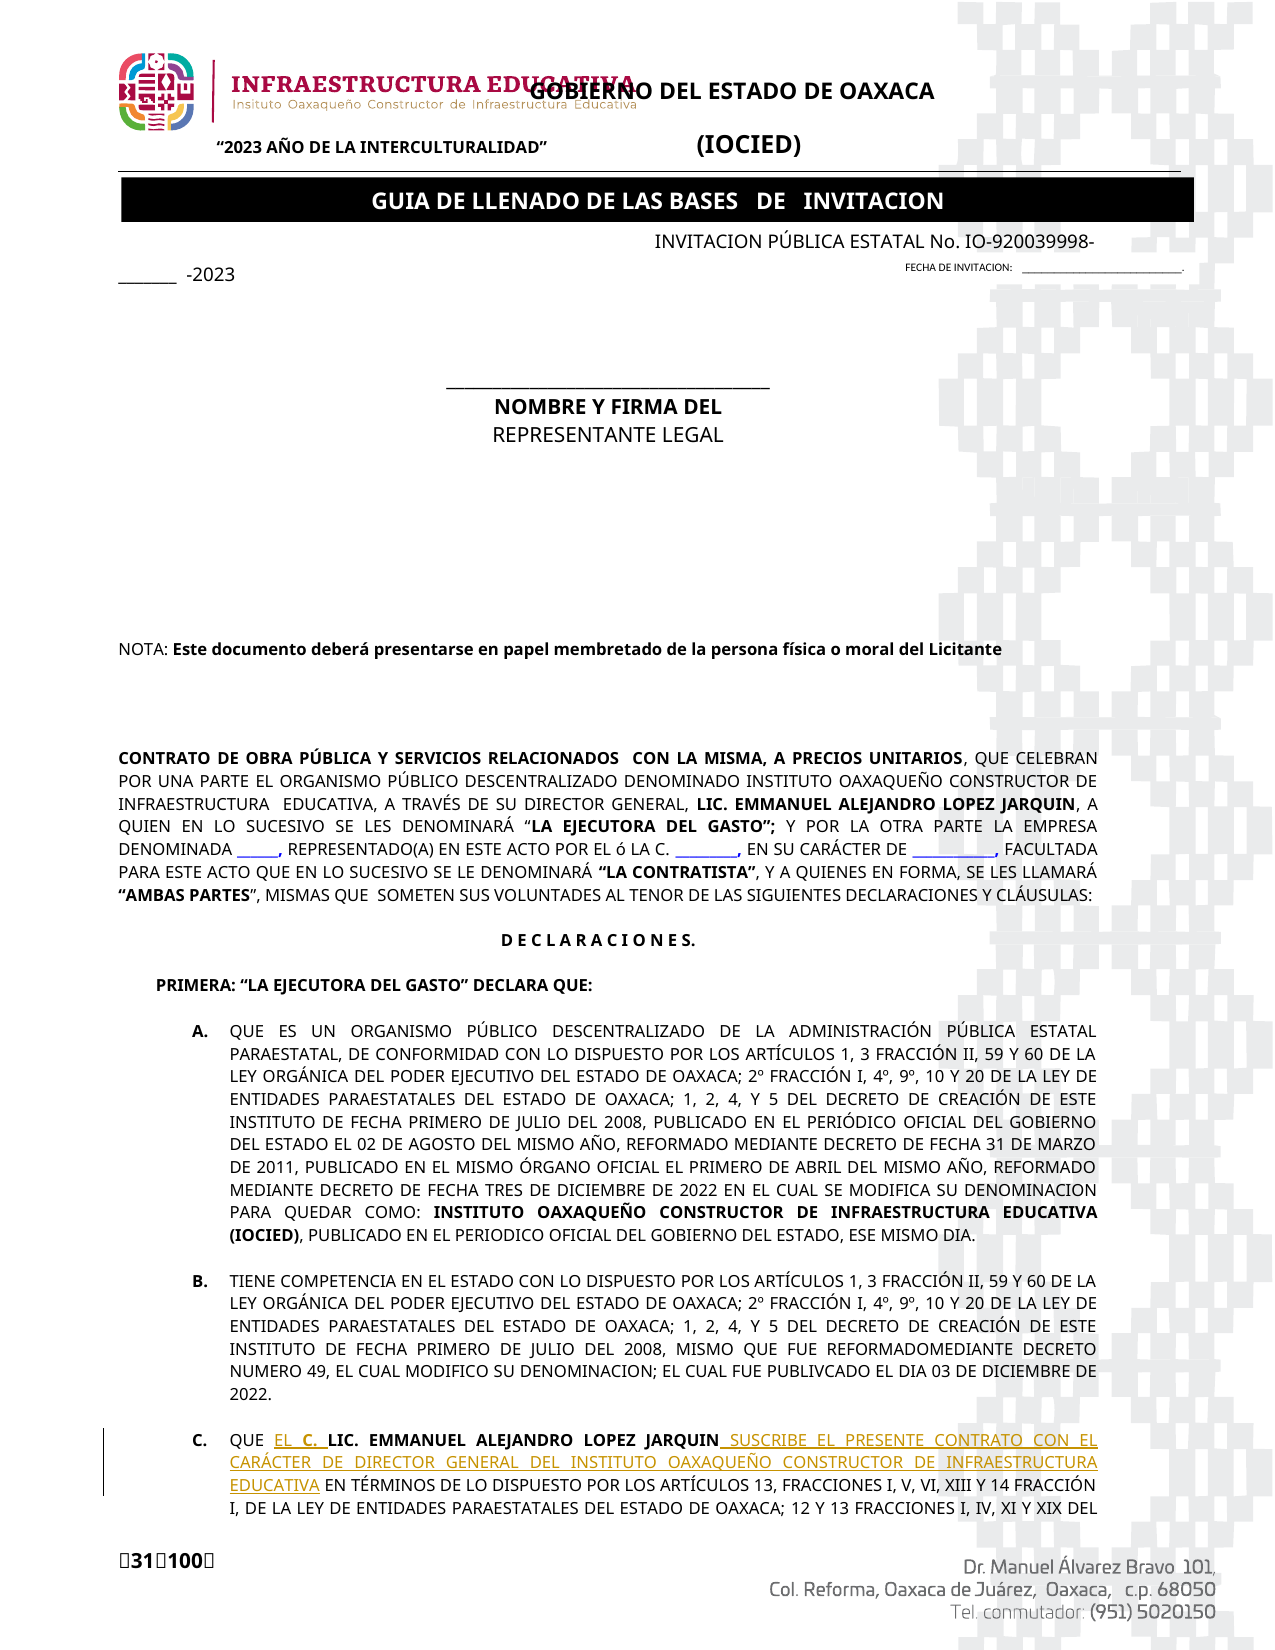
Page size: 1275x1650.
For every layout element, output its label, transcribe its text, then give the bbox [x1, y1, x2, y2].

list QUE ES UN ORGANISMO PÚBLICO DESCENTRALIZADO DE LA ADMINISTRACIÓN PÚBLICA ESTATAL PARAESTATAL, DE CONFORMIDAD CON LO DISPUESTO POR LOS ARTÍCULOS 1, 3 FRACCIÓN II, 59 Y 60 DE LA LEY ORGÁNICA DEL PODER EJECUTIVO DEL ESTADO DE OAXACA; 2º FRACCIÓN I, 4º, 9º, 10 Y 20 DE LA LEY DE ENTIDADES PARAESTATALES DEL ESTADO DE OAXACA; 1, 2, 4, Y 5 DEL DECRETO DE CREACIÓN DE ESTE INSTITUTO DE FECHA PRIMERO DE JULIO DEL 2008, PUBLICADO EN EL PERIÓDICO OFICIAL DEL GOBIERNO DEL ESTADO EL 02 DE AGOSTO DEL MISMO AÑO, REFORMADO MEDIANTE DECRETO DE FECHA 31 DE MARZO DE 2011, PUBLICADO EN EL MISMO ÓRGANO OFICIAL EL PRIMERO DE ABRIL DEL MISMO AÑO, REFORMADO MEDIANTE DECRETO DE FECHA TRES DE DICIEMBRE DE 2022 EN EL CUAL SE MODIFICA SU DENOMINACION PARA QUEDAR COMO: INSTITUTO OAXAQUEÑO CONSTRUCTOR DE INFRAESTRUCTURA EDUCATIVA (IOCIED), PUBLICADO EN EL PERIODICO OFICIAL DEL GOBIERNO DEL ESTADO, ESE MISMO DIA. [192, 1019, 1098, 1247]
text NOTA: Este documento deberá presentarse en papel membretado de la persona física o moral del Licitante [118, 638, 1098, 661]
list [192, 1428, 1098, 1519]
text CONTRATO DE OBRA PÚBLICA Y SERVICIOS RELACIONADOS CON LA MISMA, A PRECIOS UNITARIOS, QUE CELEBRAN POR UNA PARTE EL ORGANISMO PÚBLICO DESCENTRALIZADO DENOMINADO INSTITUTO OAXAQUEÑO CONSTRUCTOR DE INFRAESTRUCTURA EDUCATIVA, A TRAVÉS DE SU DIRECTOR GENERAL, LIC. EMMANUEL ALEJANDRO LOPEZ JARQUIN, A QUIEN EN LO SUCESIVO SE LES DENOMINARÁ “LA EJECUTORA DEL GASTO”; Y POR LA OTRA PARTE LA EMPRESA DENOMINADA ______, REPRESENTADO(A) EN ESTE ACTO POR EL ó LA C. _________, EN SU CARÁCTER DE ____________, FACULTADA PARA ESTE ACTO QUE EN LO SUCESIVO SE LE DENOMINARÁ “LA CONTRATISTA”, Y A QUIENES EN FORMA, SE LES LLAMARÁ “AMBAS PARTES”, MISMAS QUE SOMETEN SUS VOLUNTADES AL TENOR DE LAS SIGUIENTES DECLARACIONES Y CLÁUSULAS: [118, 747, 1098, 906]
text D E C L A R A C I O N E S. [118, 929, 1078, 951]
text REPRESENTANTE LEGAL [118, 421, 1098, 449]
text ___________________________________ [118, 364, 1098, 392]
text NOMBRE Y FIRMA DEL [118, 392, 1098, 421]
text PRIMERA: “LA EJECUTORA DEL GASTO” DECLARA QUE: [156, 974, 1063, 997]
list TIENE COMPETENCIA EN EL ESTADO CON LO DISPUESTO POR LOS ARTÍCULOS 1, 3 FRACCIÓN II, 59 Y 60 DE LA LEY ORGÁNICA DEL PODER EJECUTIVO DEL ESTADO DE OAXACA; 2º FRACCIÓN I, 4º, 9º, 10 Y 20 DE LA LEY DE ENTIDADES PARAESTATALES DEL ESTADO DE OAXACA; 1, 2, 4, Y 5 DEL DECRETO DE CREACIÓN DE ESTE INSTITUTO DE FECHA PRIMERO DE JULIO DEL 2008, MISMO QUE FUE REFORMADOMEDIANTE DECRETO NUMERO 49, EL CUAL MODIFICO SU DENOMINACION; EL CUAL FUE PUBLIVCADO EL DIA 03 DE DICIEMBRE DE 2022. [192, 1269, 1098, 1406]
